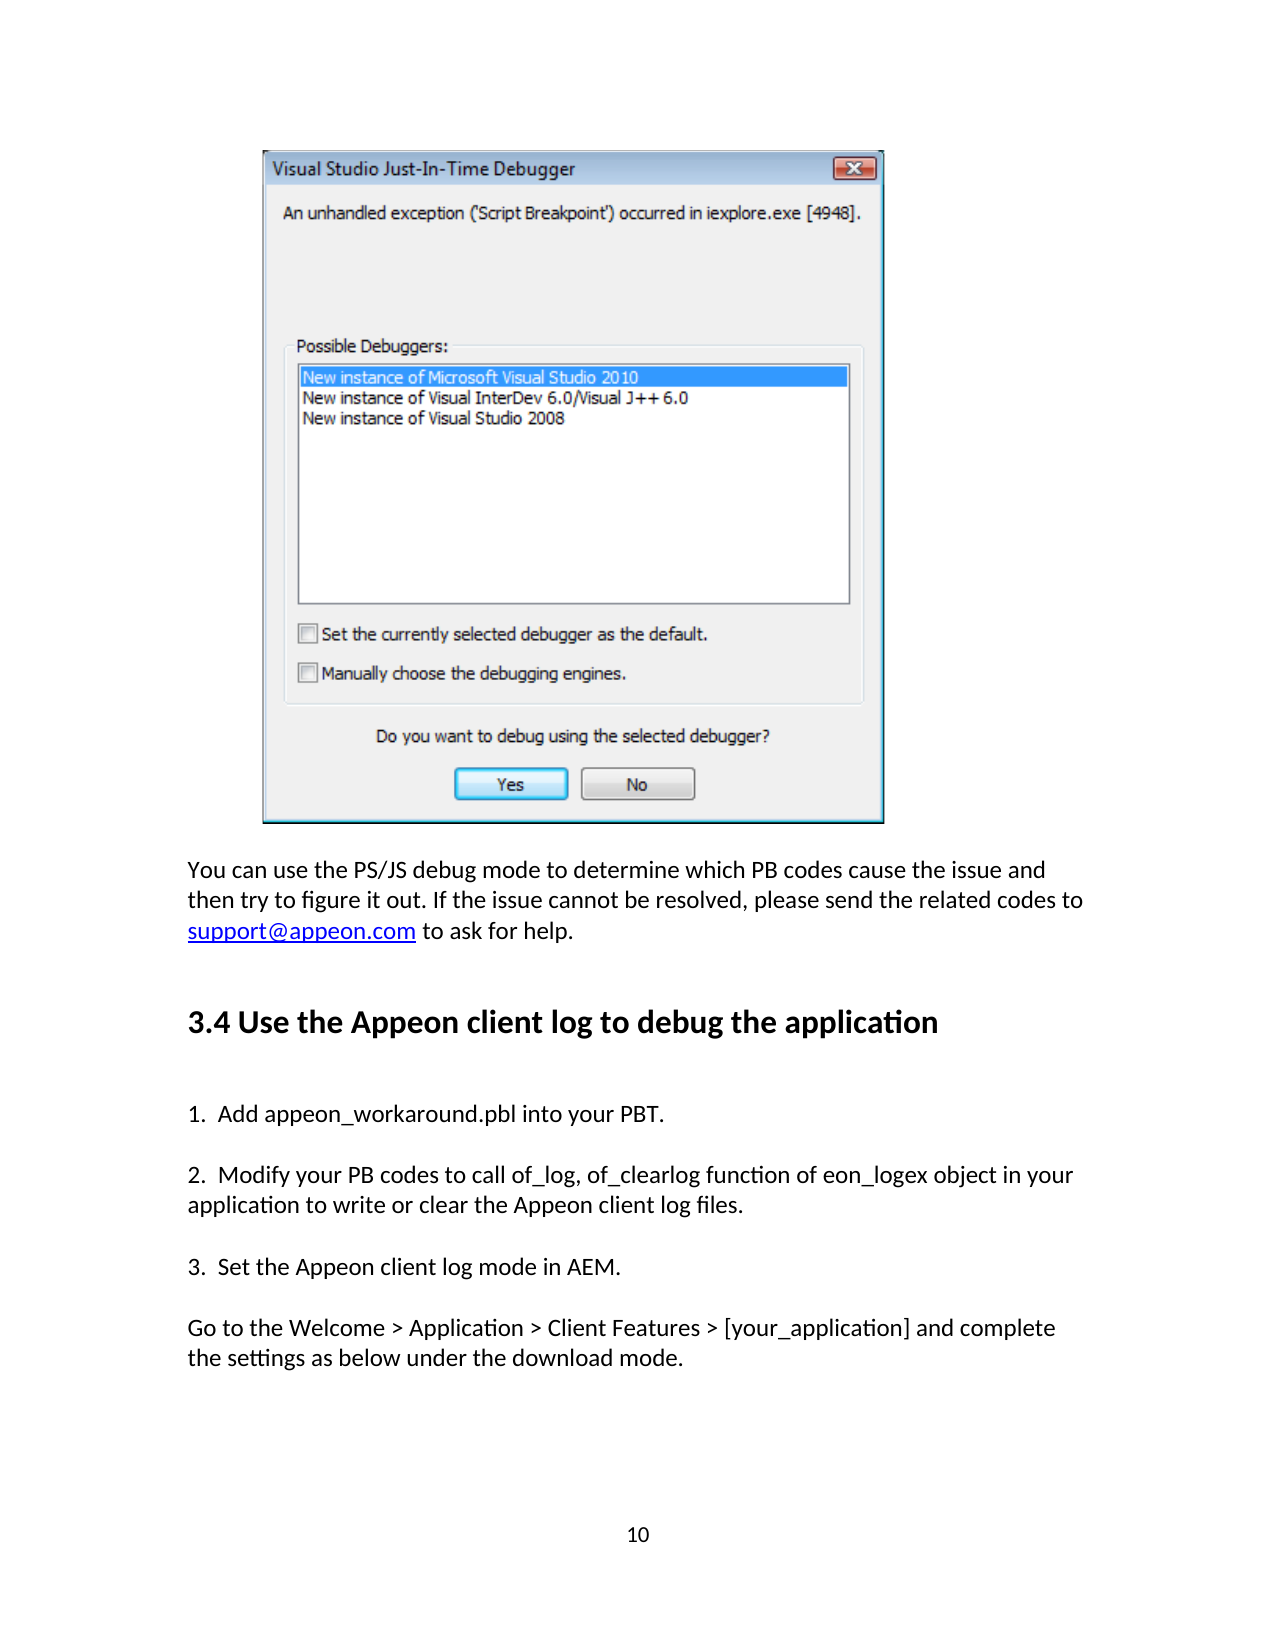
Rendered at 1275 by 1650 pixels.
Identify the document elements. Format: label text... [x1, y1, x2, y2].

text You can use the PS/JS debug mode to determine which PB codes cause the issue and then try to figure it out. If the issue cannot be resolved, please send the related codes to support@appeon.com to ask for help. [187, 854, 1087, 946]
picture [262, 150, 885, 824]
subtitle 3.4 Use the Appeon client log to debug the application [187, 1001, 1087, 1041]
text 2. Modify your PB codes to call of_log, of_clearlog function of eon_logex object in your application to write or clear the Appeon client log files. [187, 1159, 1087, 1220]
text 1. Add appeon_workaround.pbl into your PBT. [187, 1098, 1087, 1129]
text Go to the Welcome > Application > Client Features > [your_application] and complete the settings as below under the download mode. [187, 1312, 1087, 1373]
text 3. Set the Appeon client log mode in AEM. [187, 1251, 1087, 1281]
